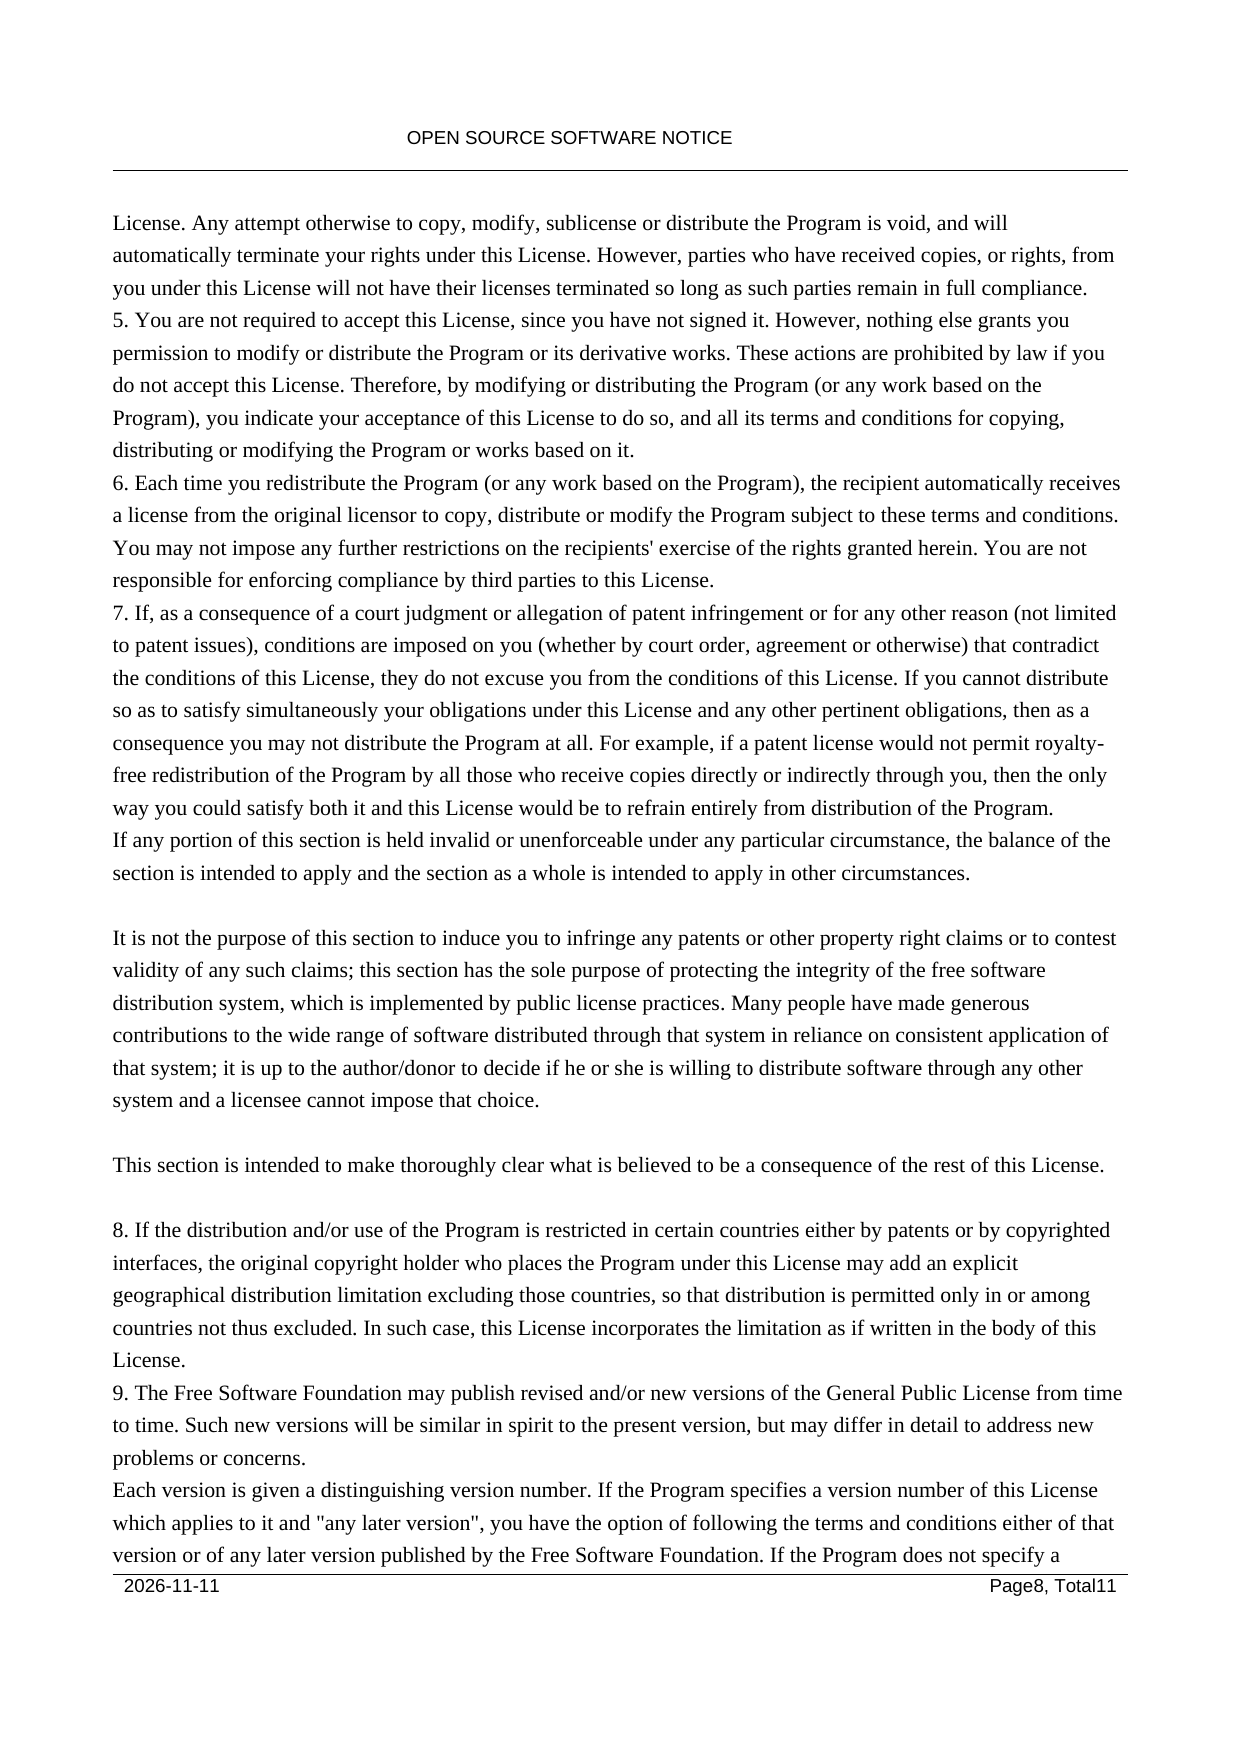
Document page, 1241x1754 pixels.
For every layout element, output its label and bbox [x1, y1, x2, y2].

text [112, 206, 1128, 1571]
